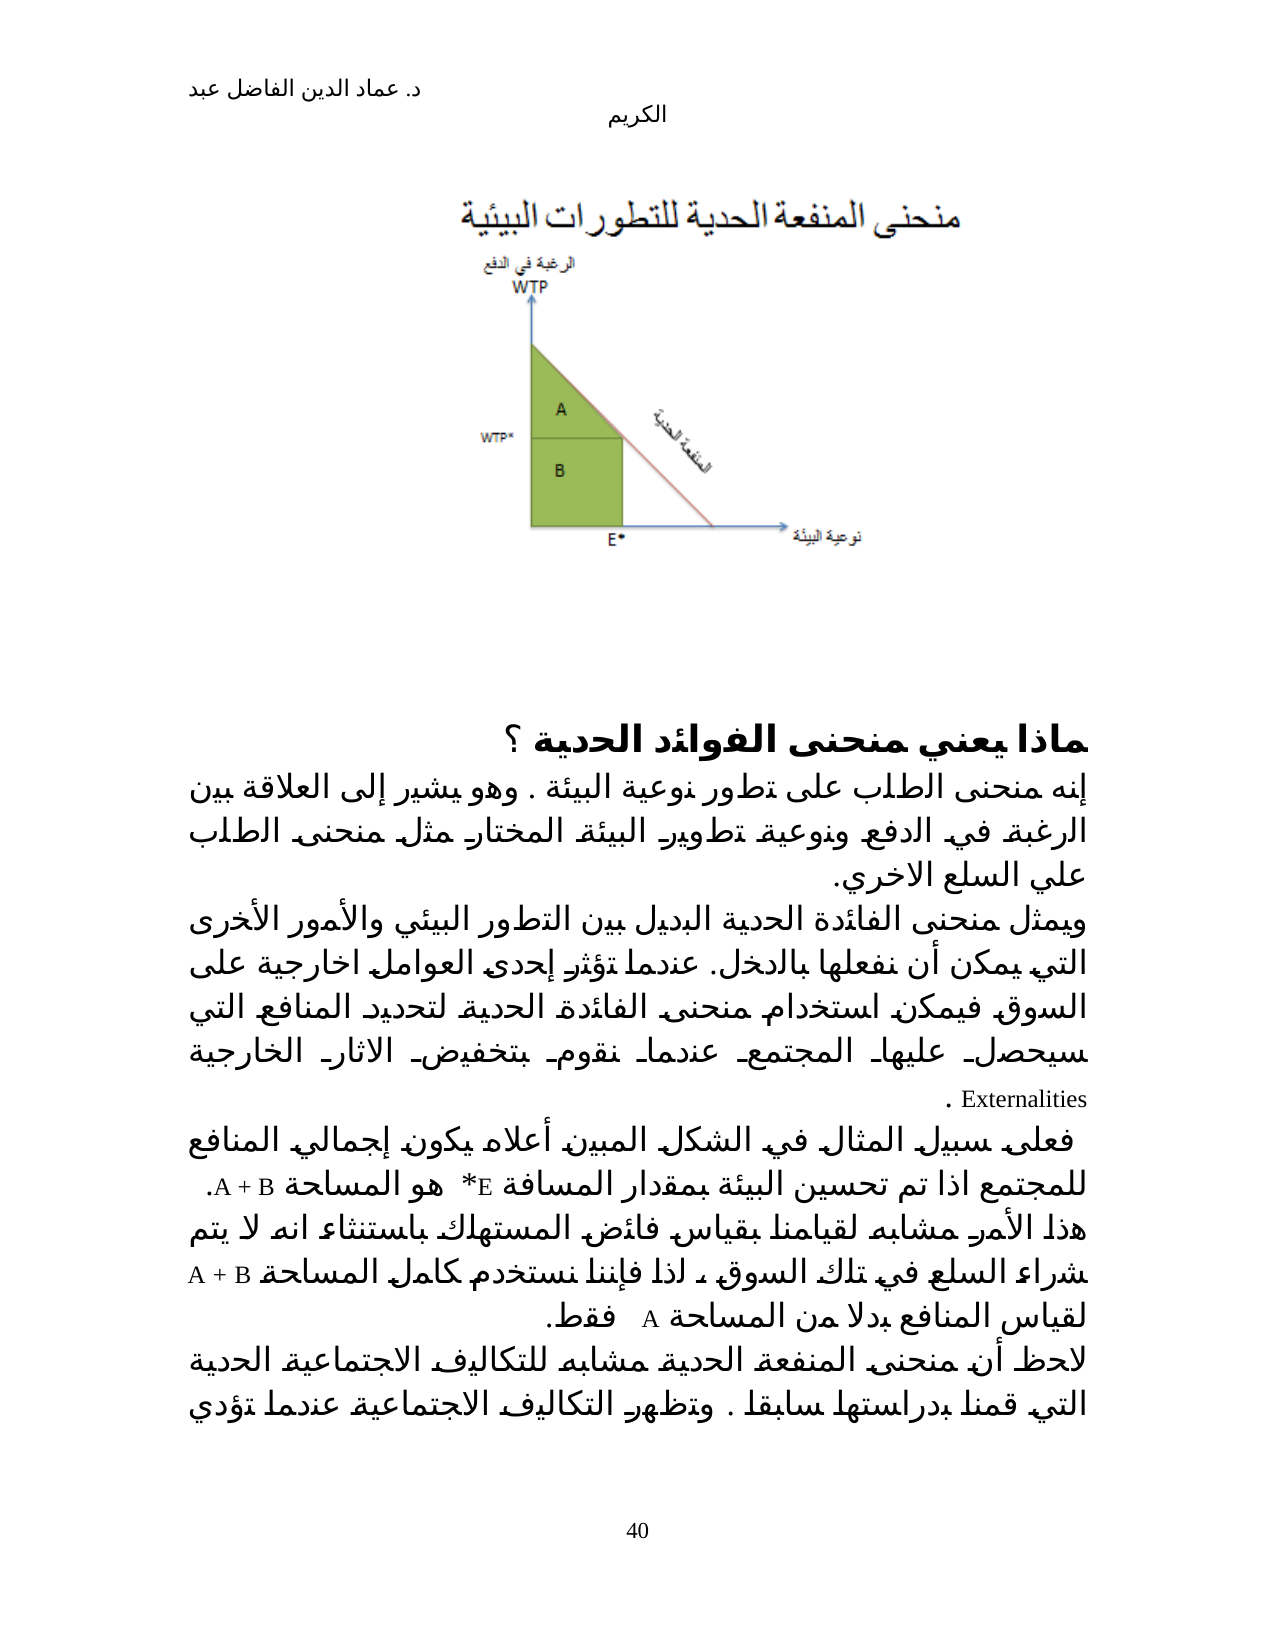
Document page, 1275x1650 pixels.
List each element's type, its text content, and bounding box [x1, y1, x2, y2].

text ﻓﻌﻠﻰ ﺴﺒﻴل ﺍﻟﻤﺜﺎل ﻓﻲ ﺍﻟﺸﻜل ﺍﻟﻤﺒﻴﻥ ﺃﻋﻼﻩ ﻴﻜﻭﻥ ﺇﺠﻤﺎﻟﻲ ﺍﻟﻤﻨﺎﻓﻊ ﻟﻠﻤﺠﺘﻤﻊ اذا تم تحسين ﺍﻟﺒﻴﺌﺔ ﺒﻤﻘﺩﺍﺭ ﺍﻟﻤﺴﺎﻓﺔ E* هو ﺍﻟﻤﺴﺎﺤﺔ A + B. [187, 1120, 1087, 1202]
text ﻤﺎﺫﺍ ﻴﻌﻨﻲ ﻤﻨﺤﻨﻰ ﺍﻟﻔﻭﺍﺌﺩ ﺍﻟﺤﺩﻴﺔ ؟ [187, 718, 1087, 761]
text ﻭﻴﻤﺜل ﻤﻨﺤﻨﻰ ﺍﻟﻔﺎﺌﺩﺓ ﺍﻟﺤﺩﻴﺔ ﺍﻟﺒﺩﻴل ﺒﻴﻥ ﺍﻟﺘﻁﻭﺭ ﺍﻟﺒﻴﺌﻲ ﻭﺍﻷﻤﻭﺭ ﺍﻷﺨﺭﻯ ﺍﻟﺘﻲ ﻴﻤﻜﻥ ﺃﻥ ﻨﻔﻌﻠﻬﺎ ﺒﺎﻟﺩﺨل. ﻋﻨﺩﻤﺎ ﺘﺅﺜﺭ ﺇﺤﺩﻯ العوامل اخارجية ﻋﻠﻰ ﺍﻟﺴﻭﻕ ﻓﻴﻤﻜﻥ ﺍﺴﺘﺨﺩﺍﻡ ﻤﻨﺤﻨﻰ ﺍﻟﻔﺎﺌﺩﺓ ﺍﻟﺤﺩﻴﺔ ﻟﺘﺤﺩﻴﺩ ﺍﻟﻤﻨﺎﻓﻊ ﺍﻟﺘﻲ ﺴﻴﺤﺼل ﻋﻠﻴﻬﺎ ﺍﻟﻤﺠﺘﻤﻊ ﻋﻨﺩﻤﺎ ﻨﻘﻭﻡ ﺒﺘﺨﻔﻴﺽ الاثار الخارجية Externalities . [187, 899, 1087, 1114]
text ﻫﺫﺍ ﺍﻷﻤﺭ ﻤﺸﺎﺒﻪ ﻟﻘﻴﺎﻤﻨﺎ ﺒﻘﻴﺎﺱ ﻓﺎﺌﺽ ﺍﻟﻤﺴﺘﻬﻠﻙ ﺒﺎﺴﺘﻨﺜﺎﺀ انه ﻻ يتم ﺸﺭﺍﺀ ﺍﻟﺴﻠﻊ ﻓﻲ ﺘﻠﻙ ﺍﻟﺴﻭﻕ ، ﻟﺫﺍ ﻓﺈﻨﻨﺎ ﻨﺴﺘﺨﺩﻡ ﻜﺎﻤل ﺍﻟﻤﺴﺎﺤﺔ A + B ﻟﻘﻴﺎﺱ ﺍﻟﻤﻨﺎﻓﻊ ﺒﺩﻻ ﻤﻥ ﺍﻟﻤﺴﺎﺤﺔ A ﻓﻘﻁ. [187, 1208, 1087, 1334]
picture [337, 150, 1088, 714]
text ﺇﻨﻪ ﻤﻨﺤﻨﻰ ﺍﻟﻁﻠﺏ ﻋﻠﻰ ﺘﻁﻭﺭ ﻨﻭﻋﻴﺔ ﺍﻟﺒﻴﺌﺔ . ﻭﻫﻭ ﻴﺸﻴﺭ ﺇﻟﻰ ﺍﻟﻌﻼﻗﺔ ﺒﻴﻥ ﺍﻟﺭﻏﺒﺔ ﻓﻲ ﺍﻟﺩﻓﻊ ﻭﻨﻭﻋﻴﺔ ﺘﻁﻭﻴﺭ ﺍﻟﺒﻴﺌﺔ ﺍﻟﻤﺨﺘﺎﺭ ﻤﺜل ﻤﻨﺤﻨﻰ ﺍﻟﻁﻠﺏ علي السلع الاخري. [187, 767, 1087, 894]
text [187, 1340, 1087, 1423]
